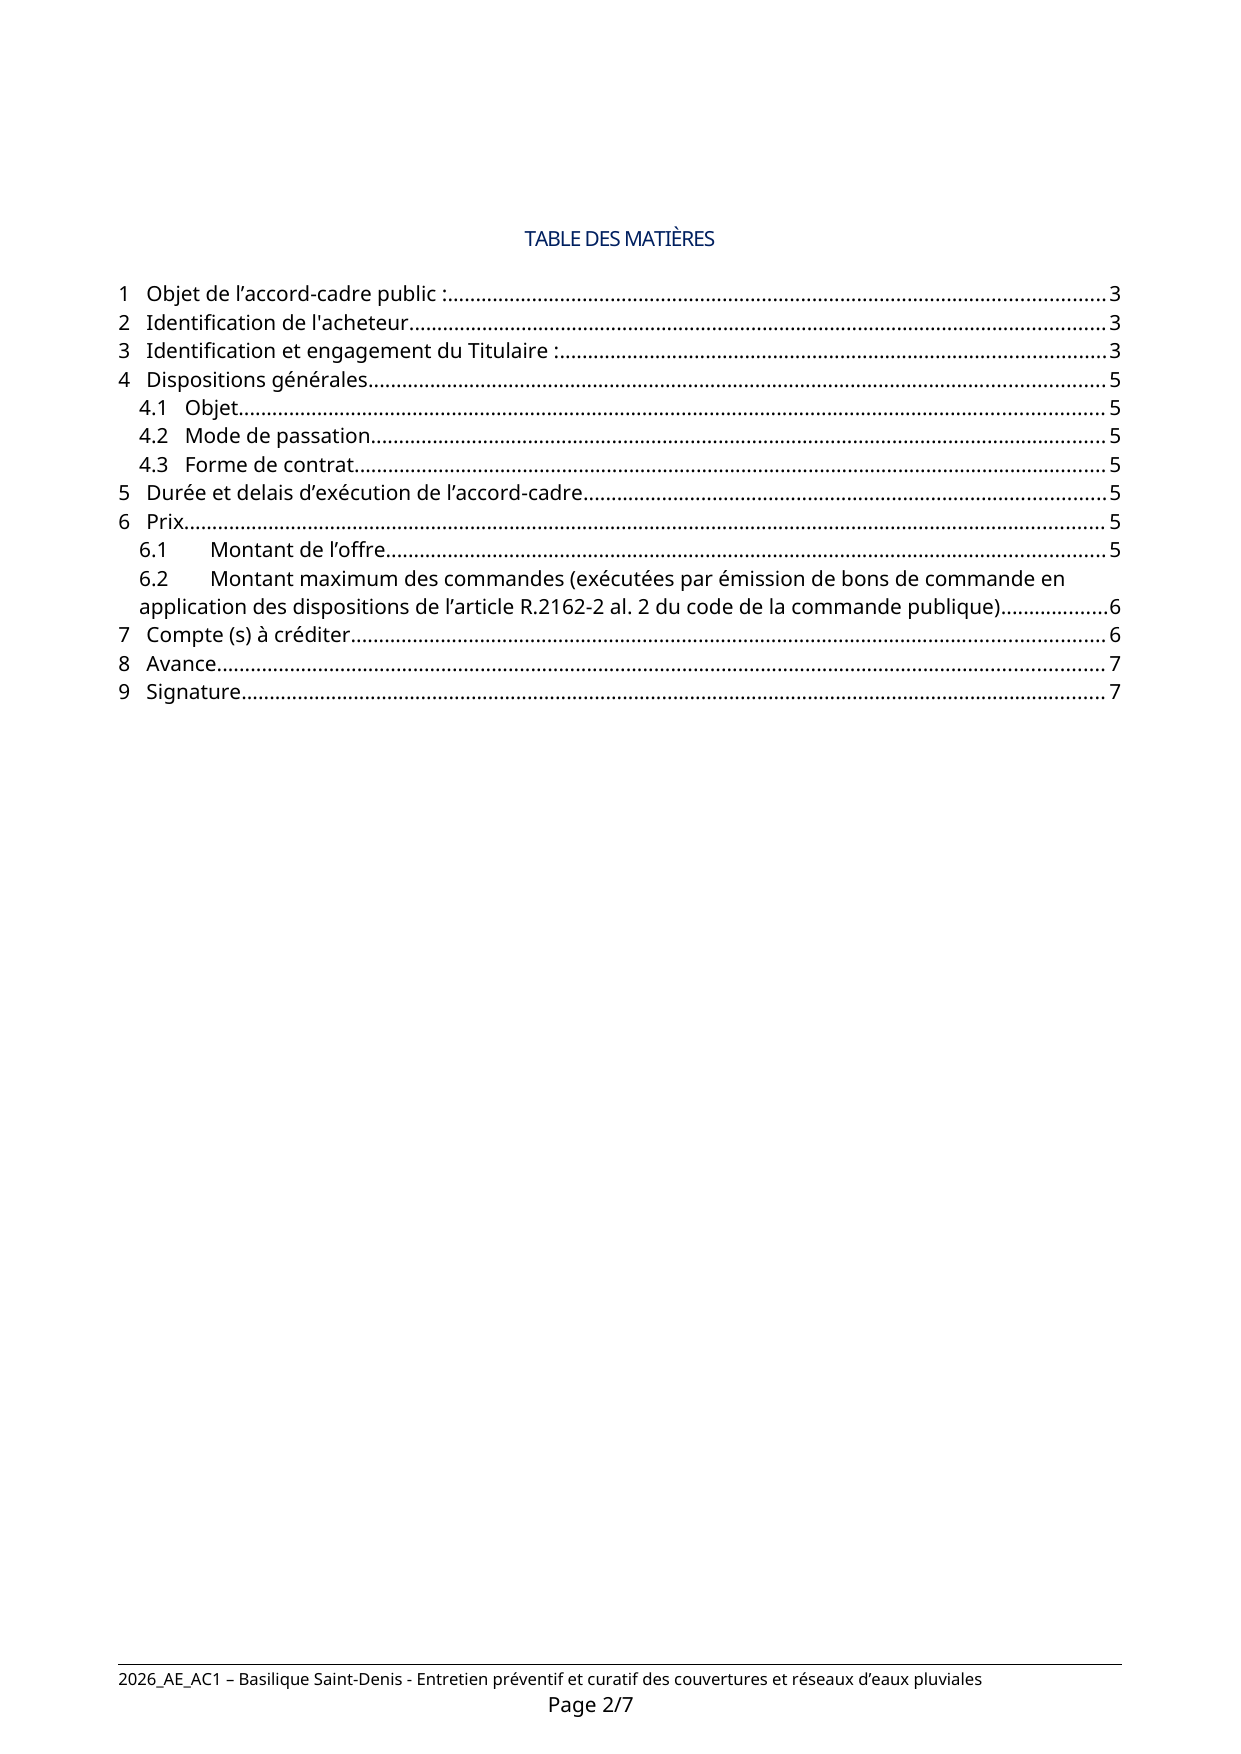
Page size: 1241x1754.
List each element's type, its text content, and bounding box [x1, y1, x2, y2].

text 7 Compte (s) à créditer 6 [118, 621, 1122, 649]
text 5 Durée et delais d’exécution de l’accord-cadre 5 [118, 478, 1122, 507]
text 8 Avance 7 [118, 649, 1122, 677]
text 6.1 Montant de l’offre 5 [139, 535, 1122, 564]
text 4.1 Objet 5 [139, 393, 1122, 422]
text 3 Identification et engagement du Titulaire : 3 [118, 336, 1122, 365]
text 6.2 Montant maximum des commandes (exécutées par émission de bons de commande en application des dispositions de l’article R.2162-2 al. 2 du code de la commande publique) 6 [139, 564, 1122, 621]
subtitle Table des matières [118, 224, 1122, 252]
text 4 Dispositions générales 5 [118, 365, 1122, 393]
text 4.2 Mode de passation 5 [139, 422, 1122, 450]
text 9 Signature 7 [118, 677, 1122, 706]
text 1 Objet de l’accord-cadre public : 3 [118, 279, 1122, 308]
text 6 Prix 5 [118, 507, 1122, 535]
text 2 Identification de l'acheteur 3 [118, 308, 1122, 336]
text 4.3 Forme de contrat 5 [139, 450, 1122, 478]
